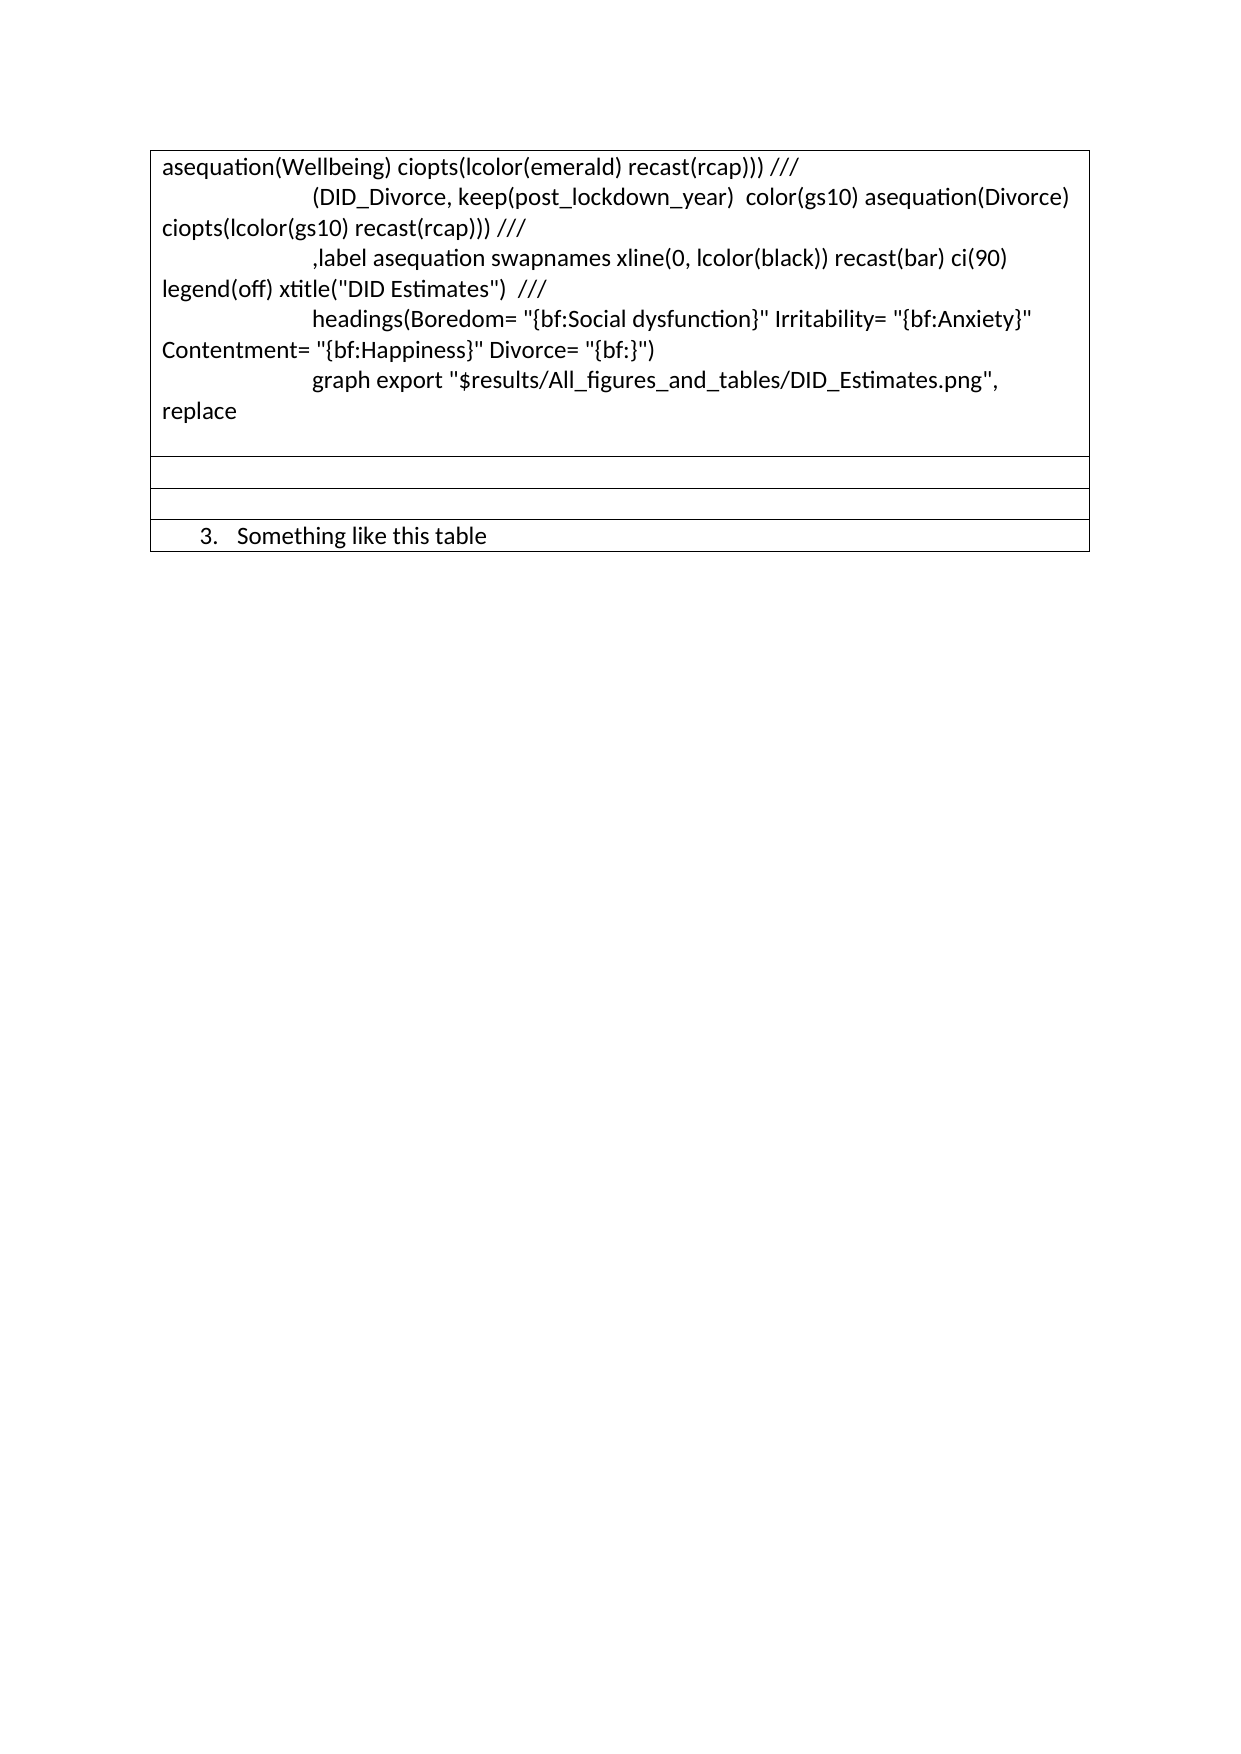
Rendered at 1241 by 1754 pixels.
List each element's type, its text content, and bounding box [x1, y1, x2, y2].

table_cell Something like this table [151, 520, 1089, 551]
table_cell [151, 489, 1089, 519]
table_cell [151, 151, 1089, 456]
table_cell [151, 457, 1089, 488]
